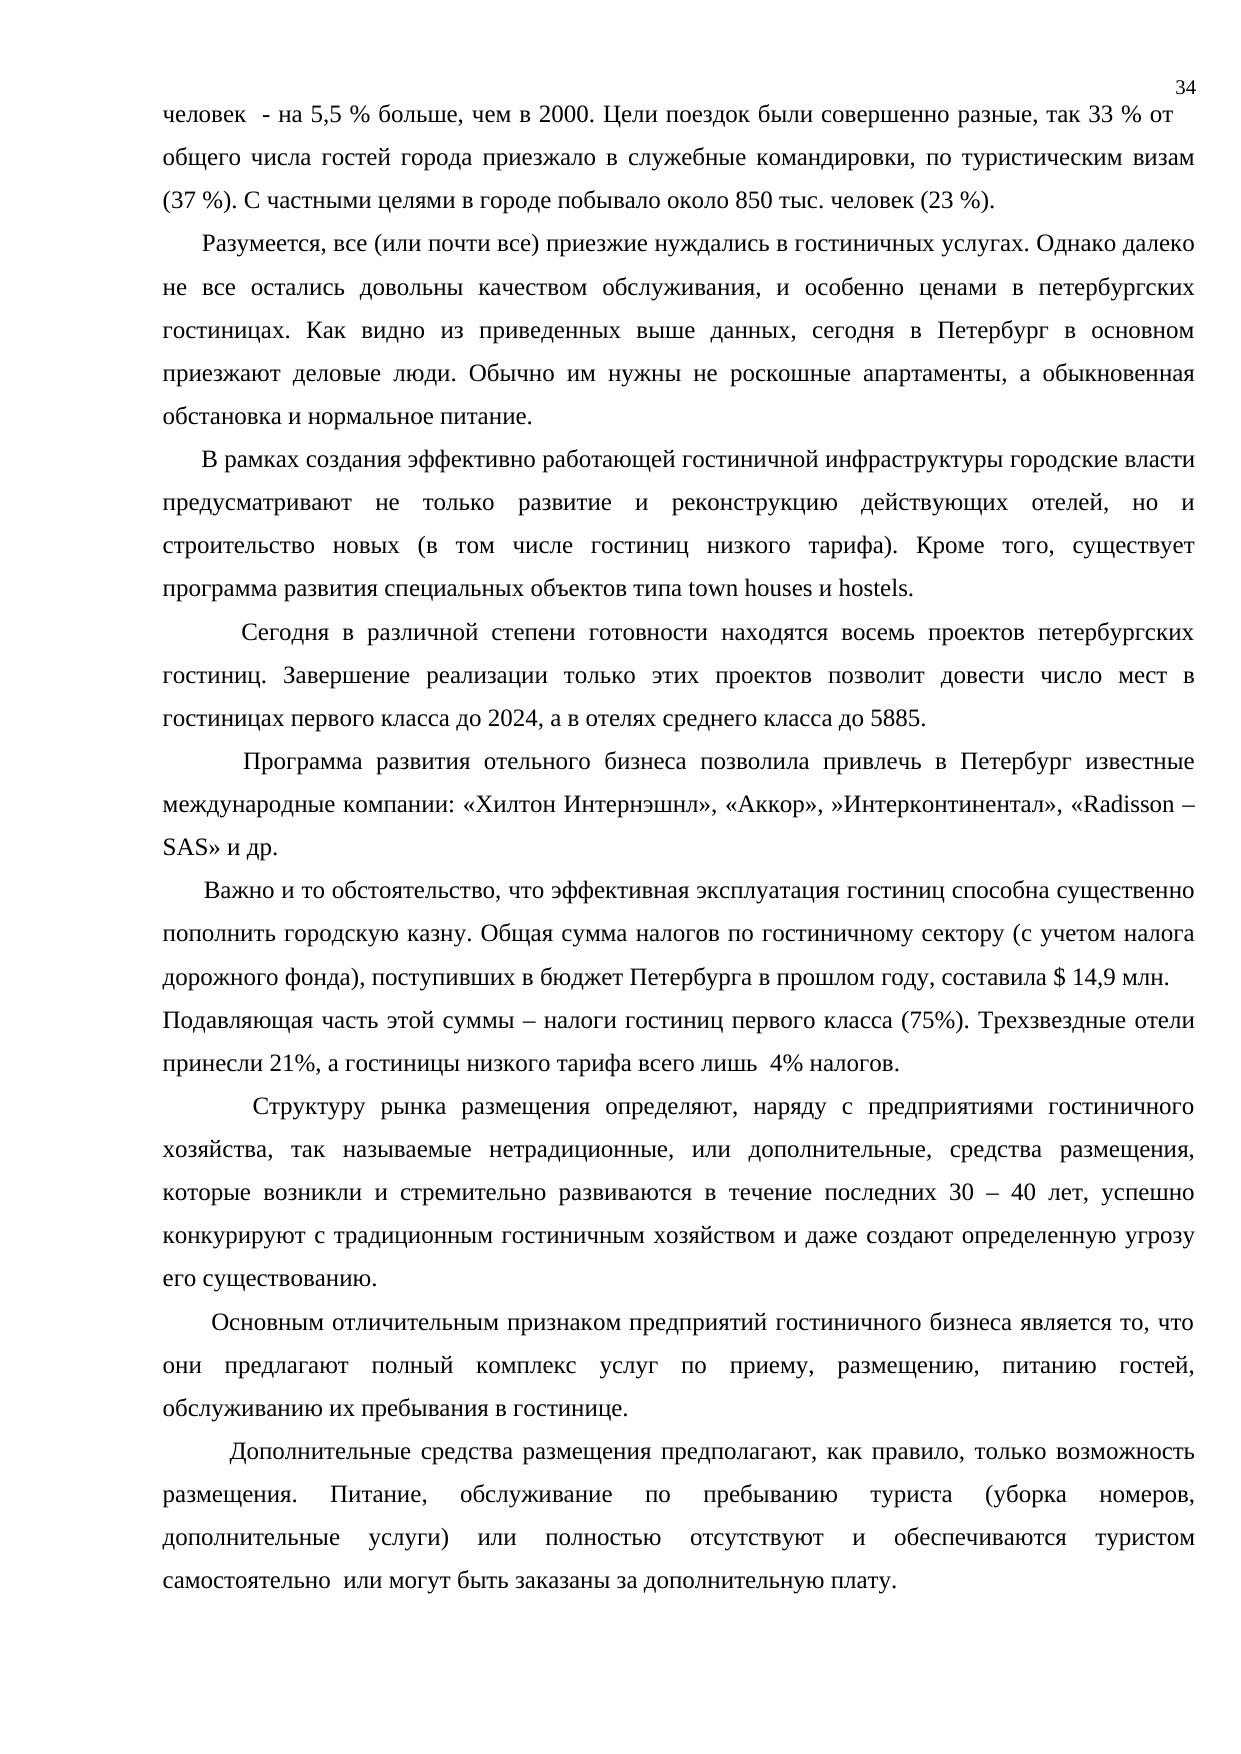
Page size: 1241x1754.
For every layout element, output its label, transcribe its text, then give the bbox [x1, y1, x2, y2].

text В рамках создания эффективно работающей гостиничной инфраструктуры городские власти предусматривают не только развитие и реконструкцию действующих отелей, но и строительство новых (в том числе гостиниц низкого тарифа). Кроме того, существует программа развития специальных объектов типа town houses и hostels. [162, 444, 1196, 602]
text Важно и то обстоятельство, что эффективная эксплуатация гостиниц способна существенно пополнить городскую казну. Общая сумма налогов по гостиничному сектору (с учетом налога дорожного фонда), поступивших в бюджет Петербурга в прошлом году, составила $ 14,9 млн. [162, 875, 1196, 990]
text Разумеется, все (или почти все) приезжие нуждались в гостиничных услугах. Однако далеко не все остались довольны качеством обслуживания, и особенно ценами в петербургских гостиницах. Как видно из приведенных выше данных, сегодня в Петербург в основном приезжают деловые люди. Обычно им нужны не роскошные апартаменты, а обыкновенная обстановка и нормальное питание. [162, 228, 1196, 430]
text Сегодня в различной степени готовности находятся восемь проектов петербургских гостиниц. Завершение реализации только этих проектов позволит довести число мест в гостиницах первого класса до 2024, а в отелях среднего класса до 5885. [162, 617, 1196, 732]
text Подавляющая часть этой суммы – налоги гостиниц первого класса (75%). Трехзвездные отели принесли 21%, а гостиницы низкого тарифа всего лишь 4% налогов. [162, 1005, 1196, 1077]
text Дополнительные средства размещения предполагают, как правило, только возможность размещения. Питание, обслуживание по пребыванию туриста (уборка номеров, дополнительные услуги) или полностью отсутствуют и обеспечиваются туристом самостоятельно или могут быть заказаны за дополнительную плату. [162, 1436, 1196, 1594]
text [162, 99, 1196, 214]
text Основным отличительным признаком предприятий гостиничного бизнеса является то, что они предлагают полный комплекс услуг по приему, размещению, питанию гостей, обслуживанию их пребывания в гостинице. [162, 1307, 1196, 1422]
text Структуру рынка размещения определяют, наряду с предприятиями гостиничного хозяйства, так называемые нетрадиционные, или дополнительные, средства размещения, которые возникли и стремительно развиваются в течение последних 30 – 40 лет, успешно конкурируют с традиционным гостиничным хозяйством и даже создают определенную угрозу его существованию. [162, 1091, 1196, 1292]
text Программа развития отельного бизнеса позволила привлечь в Петербург известные международные компании: «Хилтон Интернэшнл», «Аккор», »Интерконтинентал», «Radisson – SAS» и др. [162, 746, 1196, 861]
